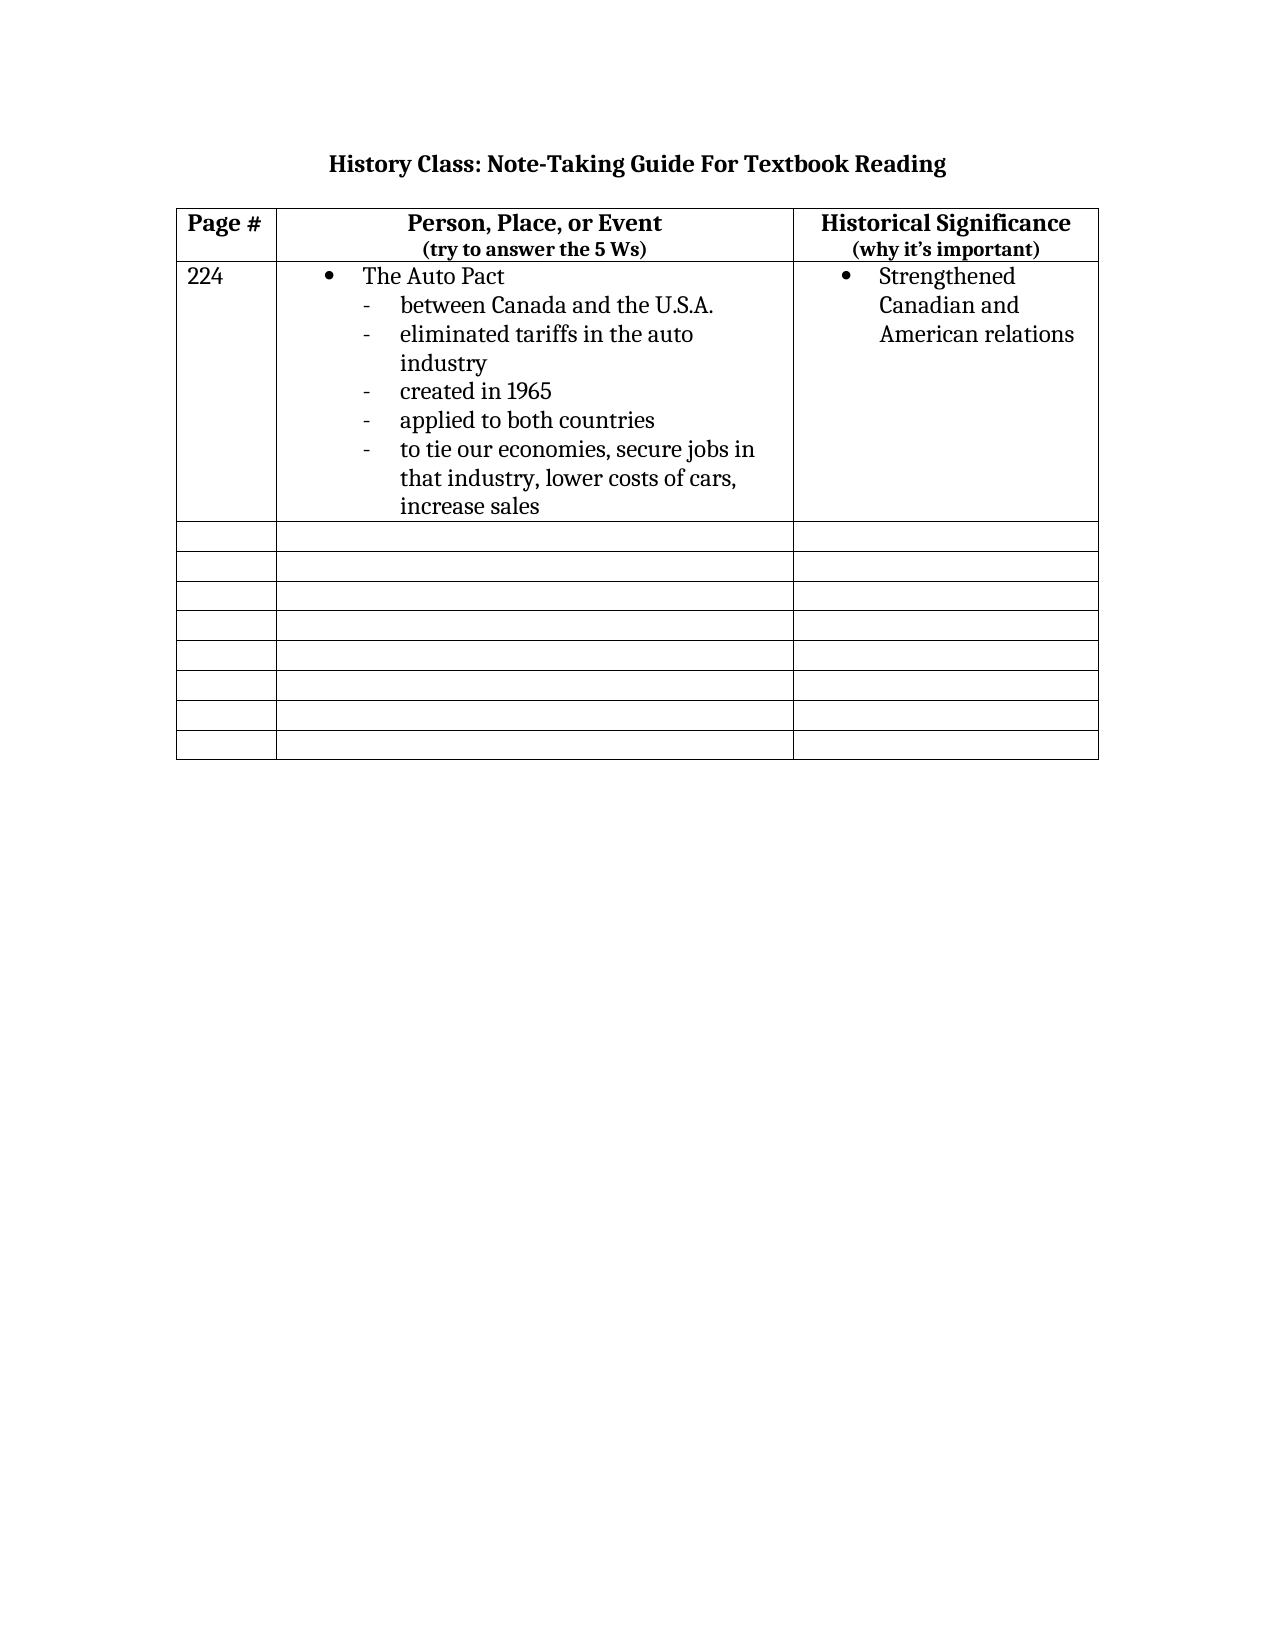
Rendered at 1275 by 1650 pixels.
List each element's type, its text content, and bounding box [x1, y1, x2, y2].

table_cell Strengthened Canadian and American relations [794, 262, 1098, 521]
table_cell [177, 552, 276, 581]
table_cell 224 [177, 262, 276, 521]
table_cell [794, 582, 1098, 610]
table_cell [177, 731, 276, 759]
text History Class: Note-Taking Guide For Textbook Reading [187, 150, 1087, 179]
table_cell [277, 582, 793, 610]
table_cell [794, 611, 1098, 640]
table_cell [794, 641, 1098, 670]
table_cell [794, 671, 1098, 700]
table_cell [794, 701, 1098, 729]
table_header Person, Place, or Event (try to answer the 5 Ws) [277, 209, 793, 261]
table_cell [177, 611, 276, 640]
table_cell [794, 522, 1098, 551]
table_cell [177, 701, 276, 729]
table_cell [277, 611, 793, 640]
table_cell [277, 522, 793, 551]
table_cell [277, 641, 793, 670]
table_cell [277, 701, 793, 729]
table_cell [177, 522, 276, 551]
table_cell The Auto Pact between Canada and the U.S.A. eliminated tariffs in the auto industry created in 1965 applied to both countries to tie our economies, secure jobs in that industry, lower costs of cars, increase sales [277, 262, 793, 521]
table_cell [177, 671, 276, 700]
table_cell [277, 552, 793, 581]
table_cell [277, 671, 793, 700]
table_cell [177, 641, 276, 670]
table_header Historical Significance (why it’s important) [794, 209, 1098, 261]
table_cell [794, 731, 1098, 759]
table_header Page # [177, 209, 276, 261]
table_cell [277, 731, 793, 759]
table_cell [177, 582, 276, 610]
table_cell [794, 552, 1098, 581]
